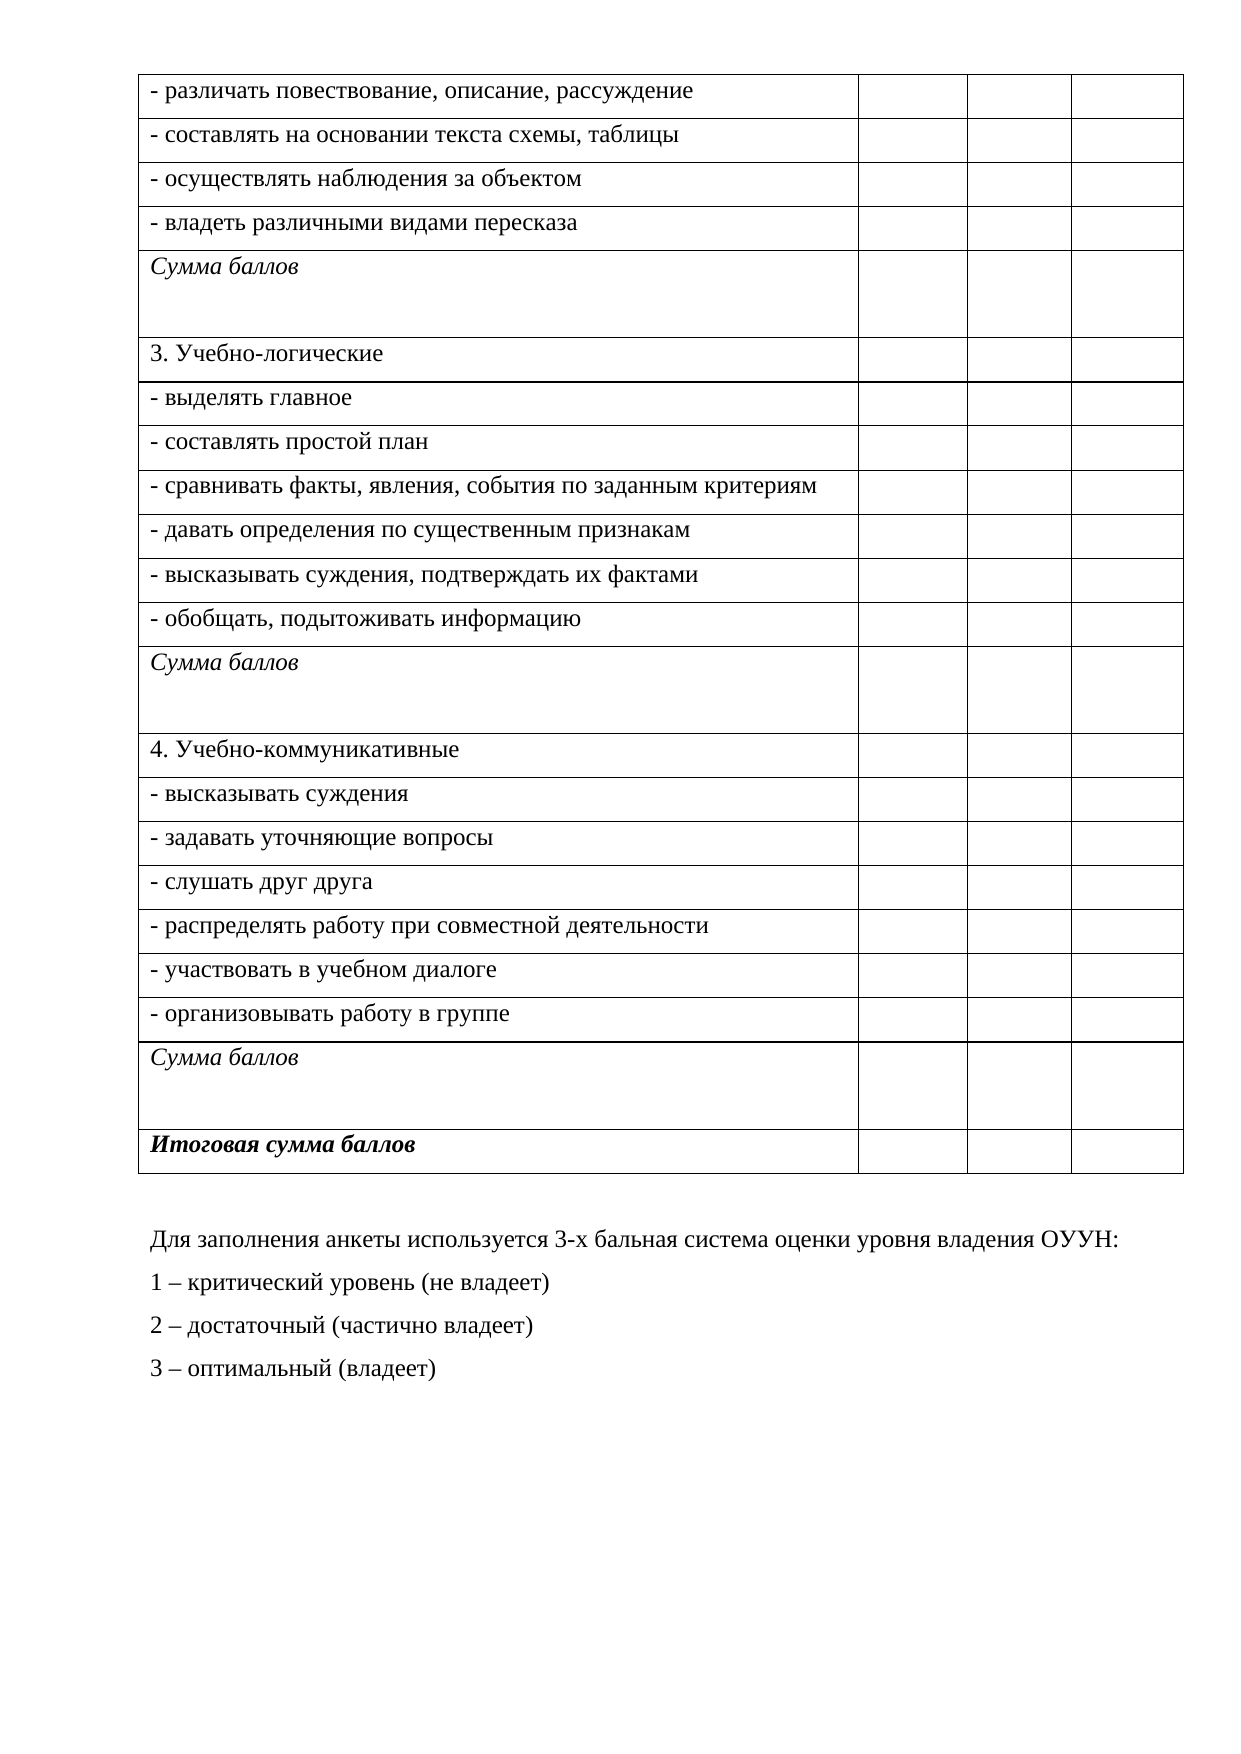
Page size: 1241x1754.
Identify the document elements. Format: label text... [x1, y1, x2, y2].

text 1 – критический уровень (не владеет) [150, 1267, 1181, 1296]
table_cell [859, 251, 967, 337]
table_cell [968, 383, 1071, 425]
table_cell - высказывать суждения, подтверждать их фактами [139, 559, 858, 602]
table_cell [968, 1130, 1071, 1173]
table_cell - высказывать суждения [139, 778, 858, 821]
table_cell [968, 734, 1071, 777]
table_cell [859, 338, 967, 381]
table_cell [859, 822, 967, 865]
table_cell [1072, 515, 1183, 558]
table_cell [1072, 471, 1183, 513]
table_cell [1072, 163, 1183, 206]
table_cell [859, 383, 967, 425]
table_cell Сумма баллов [139, 251, 858, 337]
table_cell [859, 603, 967, 646]
table_cell [1072, 75, 1183, 118]
table_cell [968, 119, 1071, 162]
table_cell [1072, 998, 1183, 1041]
table_cell [1072, 338, 1183, 381]
table_cell Итоговая сумма баллов [139, 1130, 858, 1173]
table_cell [859, 778, 967, 821]
table_cell [1072, 251, 1183, 337]
table_cell - различать повествование, описание, рассуждение [139, 75, 858, 118]
table_cell [968, 866, 1071, 909]
table_cell [1072, 734, 1183, 777]
table_cell [1072, 119, 1183, 162]
table_cell [859, 647, 967, 733]
table_cell [1072, 910, 1183, 953]
table_cell [968, 471, 1071, 513]
table_cell - составлять простой план [139, 426, 858, 469]
table_cell - слушать друг друга [139, 866, 858, 909]
table_cell [968, 778, 1071, 821]
text 2 – достаточный (частично владеет) [150, 1310, 1181, 1339]
table_cell [968, 515, 1071, 558]
table_cell [1072, 1043, 1183, 1128]
table_cell [859, 1130, 967, 1173]
text Для заполнения анкеты используется 3-х бальная система оценки уровня владения ОУУН: [150, 1224, 1181, 1253]
table_cell [859, 426, 967, 469]
table_cell [968, 647, 1071, 733]
table_cell [968, 822, 1071, 865]
table_cell - давать определения по существенным признакам [139, 515, 858, 558]
table_cell [859, 998, 967, 1041]
table_cell [968, 426, 1071, 469]
table_cell [968, 998, 1071, 1041]
table_cell [859, 866, 967, 909]
table_cell [859, 910, 967, 953]
table_cell [859, 471, 967, 513]
table_cell [1072, 647, 1183, 733]
table_cell 3. Учебно-логические [139, 338, 858, 381]
table_cell [968, 603, 1071, 646]
table_cell [859, 119, 967, 162]
table_cell Сумма баллов [139, 647, 858, 733]
table_cell [968, 163, 1071, 206]
table_cell [968, 1043, 1071, 1128]
table_cell [859, 1043, 967, 1128]
table_cell [968, 910, 1071, 953]
table_cell [859, 559, 967, 602]
table_cell [1072, 866, 1183, 909]
table_cell [968, 954, 1071, 997]
table_cell - участвовать в учебном диалоге [139, 954, 858, 997]
table_cell - владеть различными видами пересказа [139, 207, 858, 250]
text 3 – оптимальный (владеет) [150, 1353, 1181, 1382]
table_cell - сравнивать факты, явления, события по заданным критериям [139, 471, 858, 513]
table_cell [859, 163, 967, 206]
table_cell - задавать уточняющие вопросы [139, 822, 858, 865]
table_cell [968, 251, 1071, 337]
table_cell [1072, 207, 1183, 250]
table_cell [1072, 778, 1183, 821]
table_cell [859, 515, 967, 558]
table_cell [859, 734, 967, 777]
table_cell Сумма баллов [139, 1043, 858, 1128]
table_cell [1072, 954, 1183, 997]
table_cell [859, 75, 967, 118]
table_cell [968, 207, 1071, 250]
table_cell [1072, 603, 1183, 646]
table_cell 4. Учебно-коммуникативные [139, 734, 858, 777]
table_cell - составлять на основании текста схемы, таблицы [139, 119, 858, 162]
table_cell [859, 954, 967, 997]
table_cell [859, 207, 967, 250]
table_cell - организовывать работу в группе [139, 998, 858, 1041]
table_cell - обобщать, подытоживать информацию [139, 603, 858, 646]
table_cell - осуществлять наблюдения за объектом [139, 163, 858, 206]
table_cell - распределять работу при совместной деятельности [139, 910, 858, 953]
table_cell - выделять главное [139, 383, 858, 425]
table_cell [1072, 426, 1183, 469]
table_cell [968, 338, 1071, 381]
table_cell [1072, 1130, 1183, 1173]
table_cell [1072, 383, 1183, 425]
table_cell [968, 559, 1071, 602]
table_cell [1072, 822, 1183, 865]
table_cell [968, 75, 1071, 118]
table_cell [1072, 559, 1183, 602]
